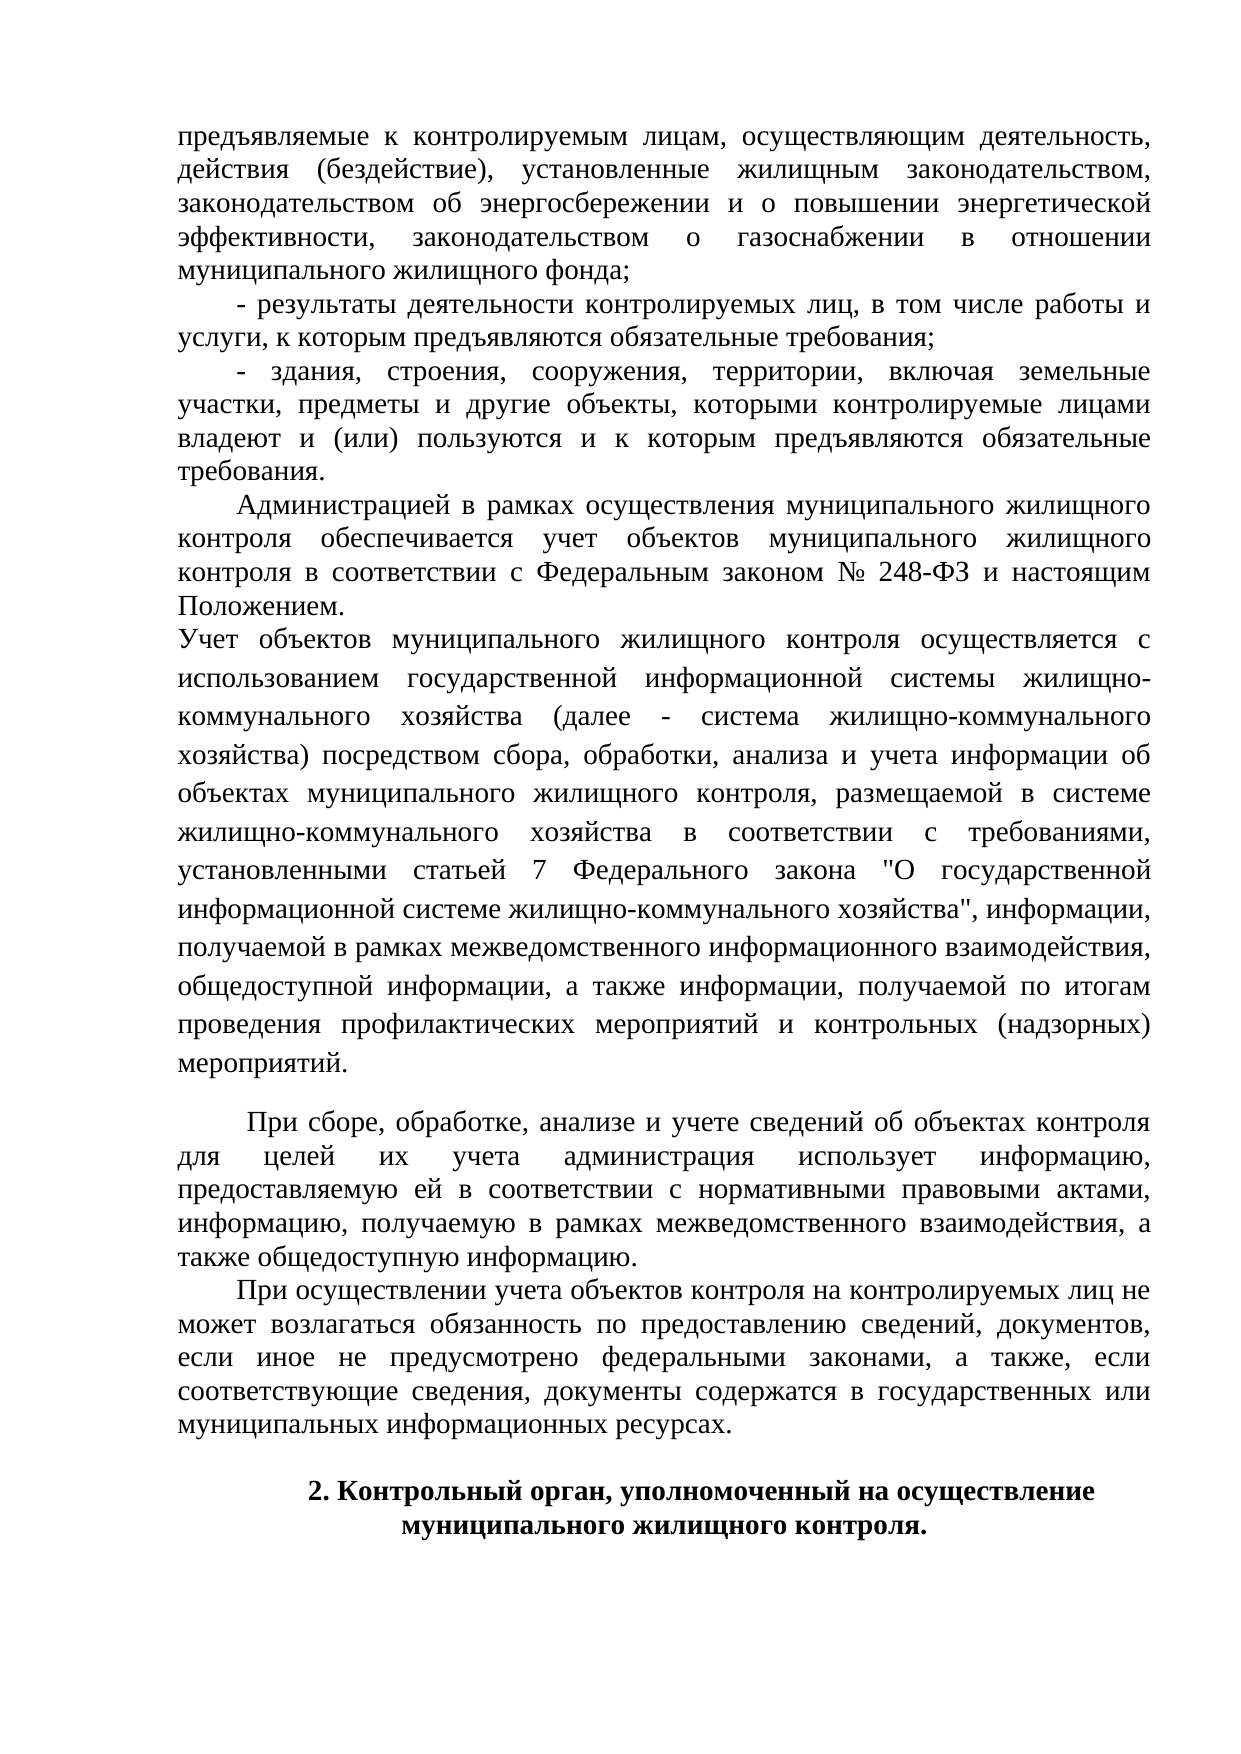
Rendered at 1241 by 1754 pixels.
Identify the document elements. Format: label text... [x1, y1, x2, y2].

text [177, 118, 1152, 286]
text - результаты деятельности контролируемых лиц, в том числе работы и услуги, к которым предъявляются обязательные требования; [177, 286, 1152, 353]
text 2. Контрольный орган, уполномоченный на осуществление муниципального жилищного контроля. [177, 1473, 1152, 1541]
text Учет объектов муниципального жилищного контроля осуществляется с использованием государственной информационной системы жилищно-коммунального хозяйства (далее - система жилищно-коммунального хозяйства) посредством сбора, обработки, анализа и учета информации об объектах муниципального жилищного контроля, размещаемой в системе жилищно-коммунального хозяйства в соответствии с требованиями, установленными статьей 7 Федерального закона "О государственной информационной системе жилищно-коммунального хозяйства", информации, получаемой в рамках межведомственного информационного взаимодействия, общедоступной информации, а также информации, получаемой по итогам проведения профилактических мероприятий и контрольных (надзорных) мероприятий. [177, 621, 1152, 1079]
text При осуществлении учета объектов контроля на контролируемых лиц не может возлагаться обязанность по предоставлению сведений, документов, если иное не предусмотрено федеральными законами, а также, если соответствующие сведения, документы содержатся в государственных или муниципальных информационных ресурсах. [177, 1272, 1152, 1440]
text - здания, строения, сооружения, территории, включая земельные участки, предметы и другие объекты, которыми контролируемые лицами владеют и (или) пользуются и к которым предъявляются обязательные требования. [177, 353, 1152, 487]
text Администрацией в рамках осуществления муниципального жилищного контроля обеспечивается учет объектов муниципального жилищного контроля в соответствии с Федеральным законом № 248-ФЗ и настоящим Положением. [177, 487, 1152, 621]
text При сборе, обработке, анализе и учете сведений об объектах контроля для целей их учета администрация использует информацию, предоставляемую ей в соответствии с нормативными правовыми актами, информацию, получаемую в рамках межведомственного взаимодействия, а также общедоступную информацию. [177, 1104, 1152, 1272]
